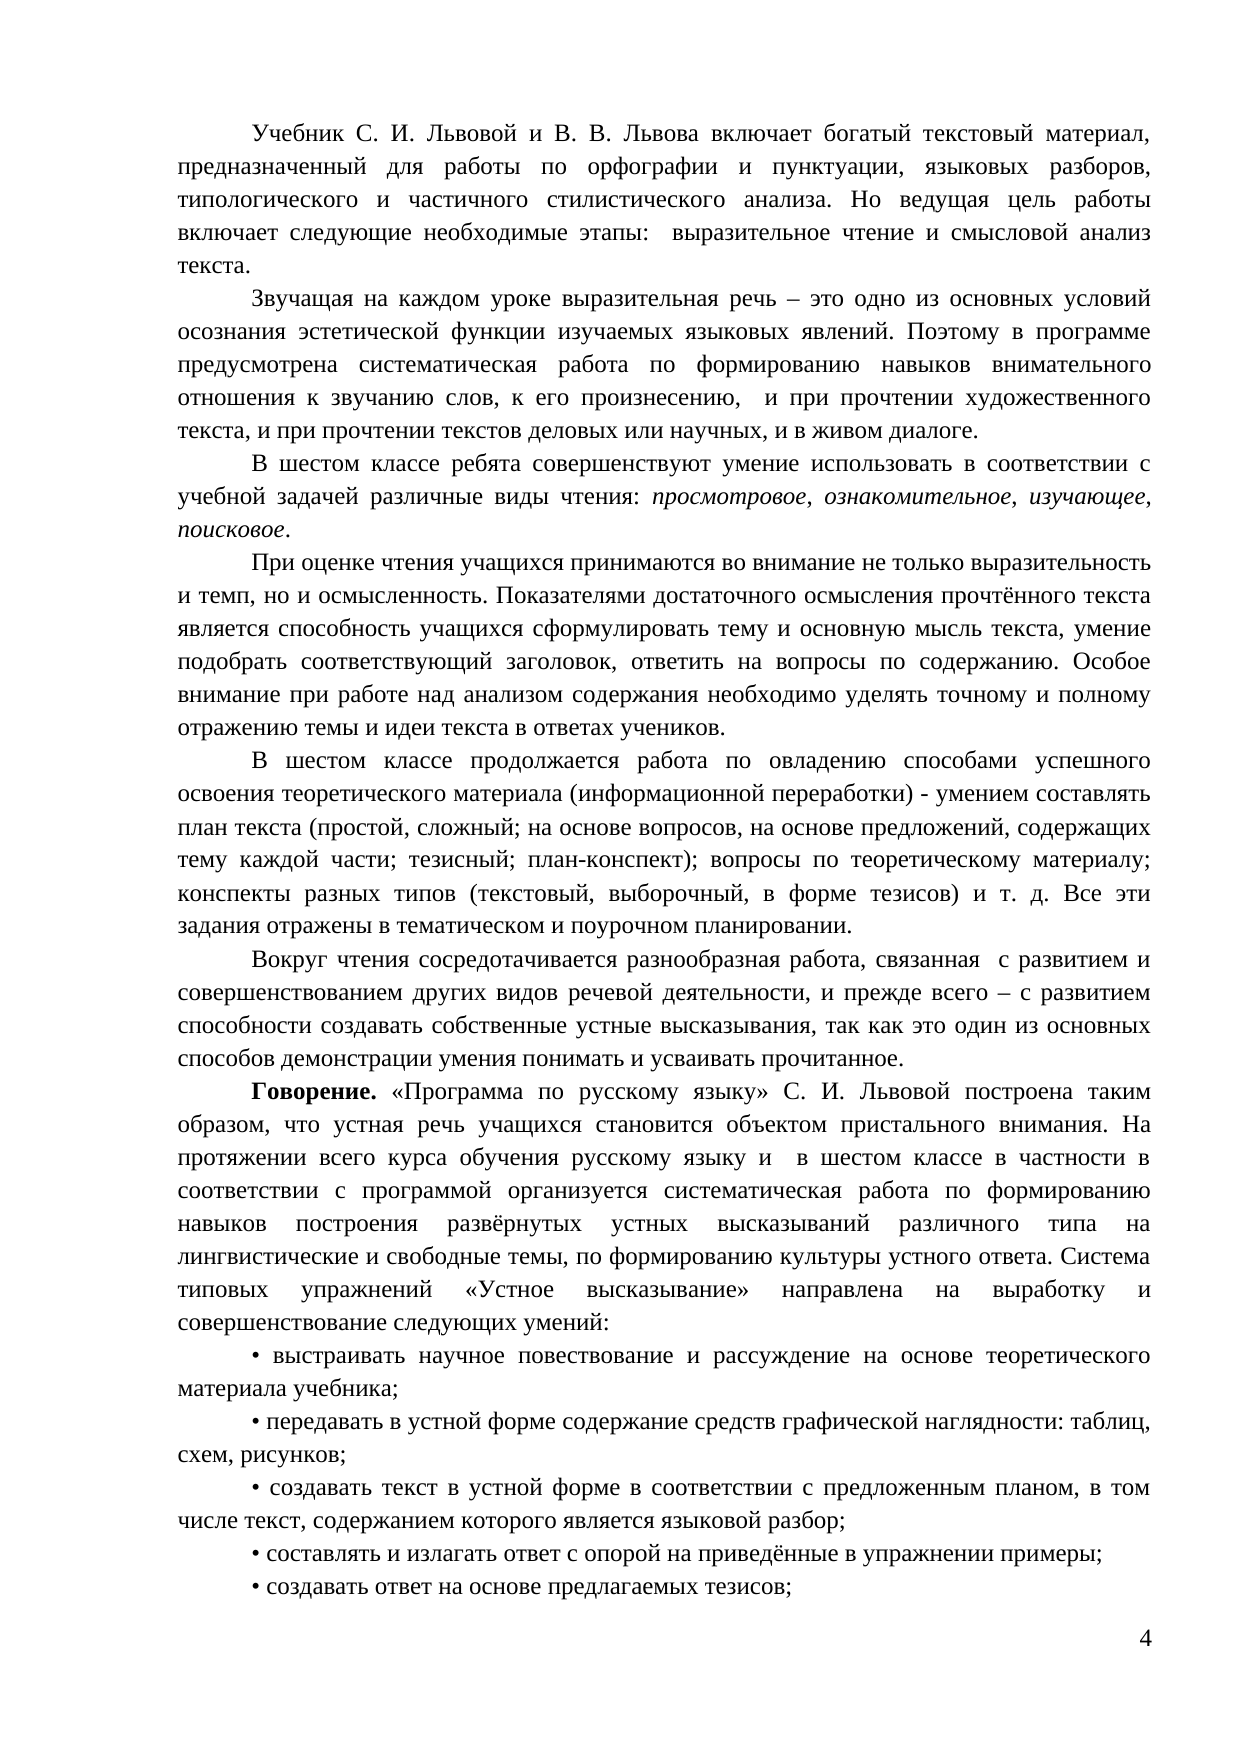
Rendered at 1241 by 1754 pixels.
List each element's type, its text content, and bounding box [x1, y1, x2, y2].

text Учебник С. И. Львовой и В. В. Львова включает богатый текстовый материал, предназначенный для работы по орфографии и пунктуации, языковых разборов, типологического и частичного стилистического анализа. Но ведущая цель работы включает следующие необходимые этапы: выразительное чтение и смысловой анализ текста. [177, 118, 1152, 279]
text В шестом классе ребята совершенствуют умение использовать в соответствии с учебной задачей различные виды чтения: просмотровое, ознакомительное, изучающее, поисковое. [177, 448, 1152, 543]
text • передавать в устной форме содержание средств графической наглядности: таблиц, схем, рисунков; [177, 1406, 1152, 1468]
text В шестом классе продолжается работа по овладению способами успешного освоения теоретического материала (информационной переработки) - умением составлять план текста (простой, сложный; на основе вопросов, на основе предложений, содержащих тему каждой части; тезисный; план-конспект); вопросы по теоретическому материалу; конспекты разных типов (текстовый, выборочный, в форме тезисов) и т. д. Все эти задания отражены в тематическом и поурочном планировании. [177, 746, 1152, 939]
text При оценке чтения учащихся принимаются во внимание не только выразительность и темп, но и осмысленность. Показателями достаточного осмысления прочтённого текста является способность учащихся сформулировать тему и основную мысль текста, умение подобрать соответствующий заголовок, ответить на вопросы по содержанию. Особое внимание при работе над анализом содержания необходимо уделять точному и полному отражению темы и идеи текста в ответах учеников. [177, 547, 1152, 741]
text Вокруг чтения сосредотачивается разнообразная работа, связанная с развитием и совершенствованием других видов речевой деятельности, и прежде всего – с развитием способности создавать собственные устные высказывания, так как это один из основных способов демонстрации умения понимать и усваивать прочитанное. [177, 944, 1152, 1071]
text Звучащая на каждом уроке выразительная речь – это одно из основных условий осознания эстетической функции изучаемых языковых явлений. Поэтому в программе предусмотрена систематическая работа по формированию навыков внимательного отношения к звучанию слов, к его произнесению, и при прочтении художественного текста, и при прочтении текстов деловых или научных, и в живом диалоге. [177, 283, 1152, 444]
text • выстраивать научное повествование и рассуждение на основе теоретического материала учебника; [177, 1340, 1152, 1402]
text • создавать ответ на основе предлагаемых тезисов; [177, 1571, 1152, 1600]
text • создавать текст в устной форме в соответствии с предложенным планом, в том числе текст, содержанием которого является языковой разбор; [177, 1472, 1152, 1534]
text • составлять и излагать ответ с опорой на приведённые в упражнении примеры; [177, 1538, 1152, 1567]
text Говорение. «Программа по русскому языку» С. И. Львовой построена таким образом, что устная речь учащихся становится объектом пристального внимания. На протяжении всего курса обучения русскому языку и в шестом классе в частности в соответствии с программой организуется систематическая работа по формированию навыков построения развёрнутых устных высказываний различного типа на лингвистические и свободные темы, по формированию культуры устного ответа. Система типовых упражнений «Устное высказывание» направлена на выработку и совершенствование следующих умений: [177, 1076, 1152, 1336]
